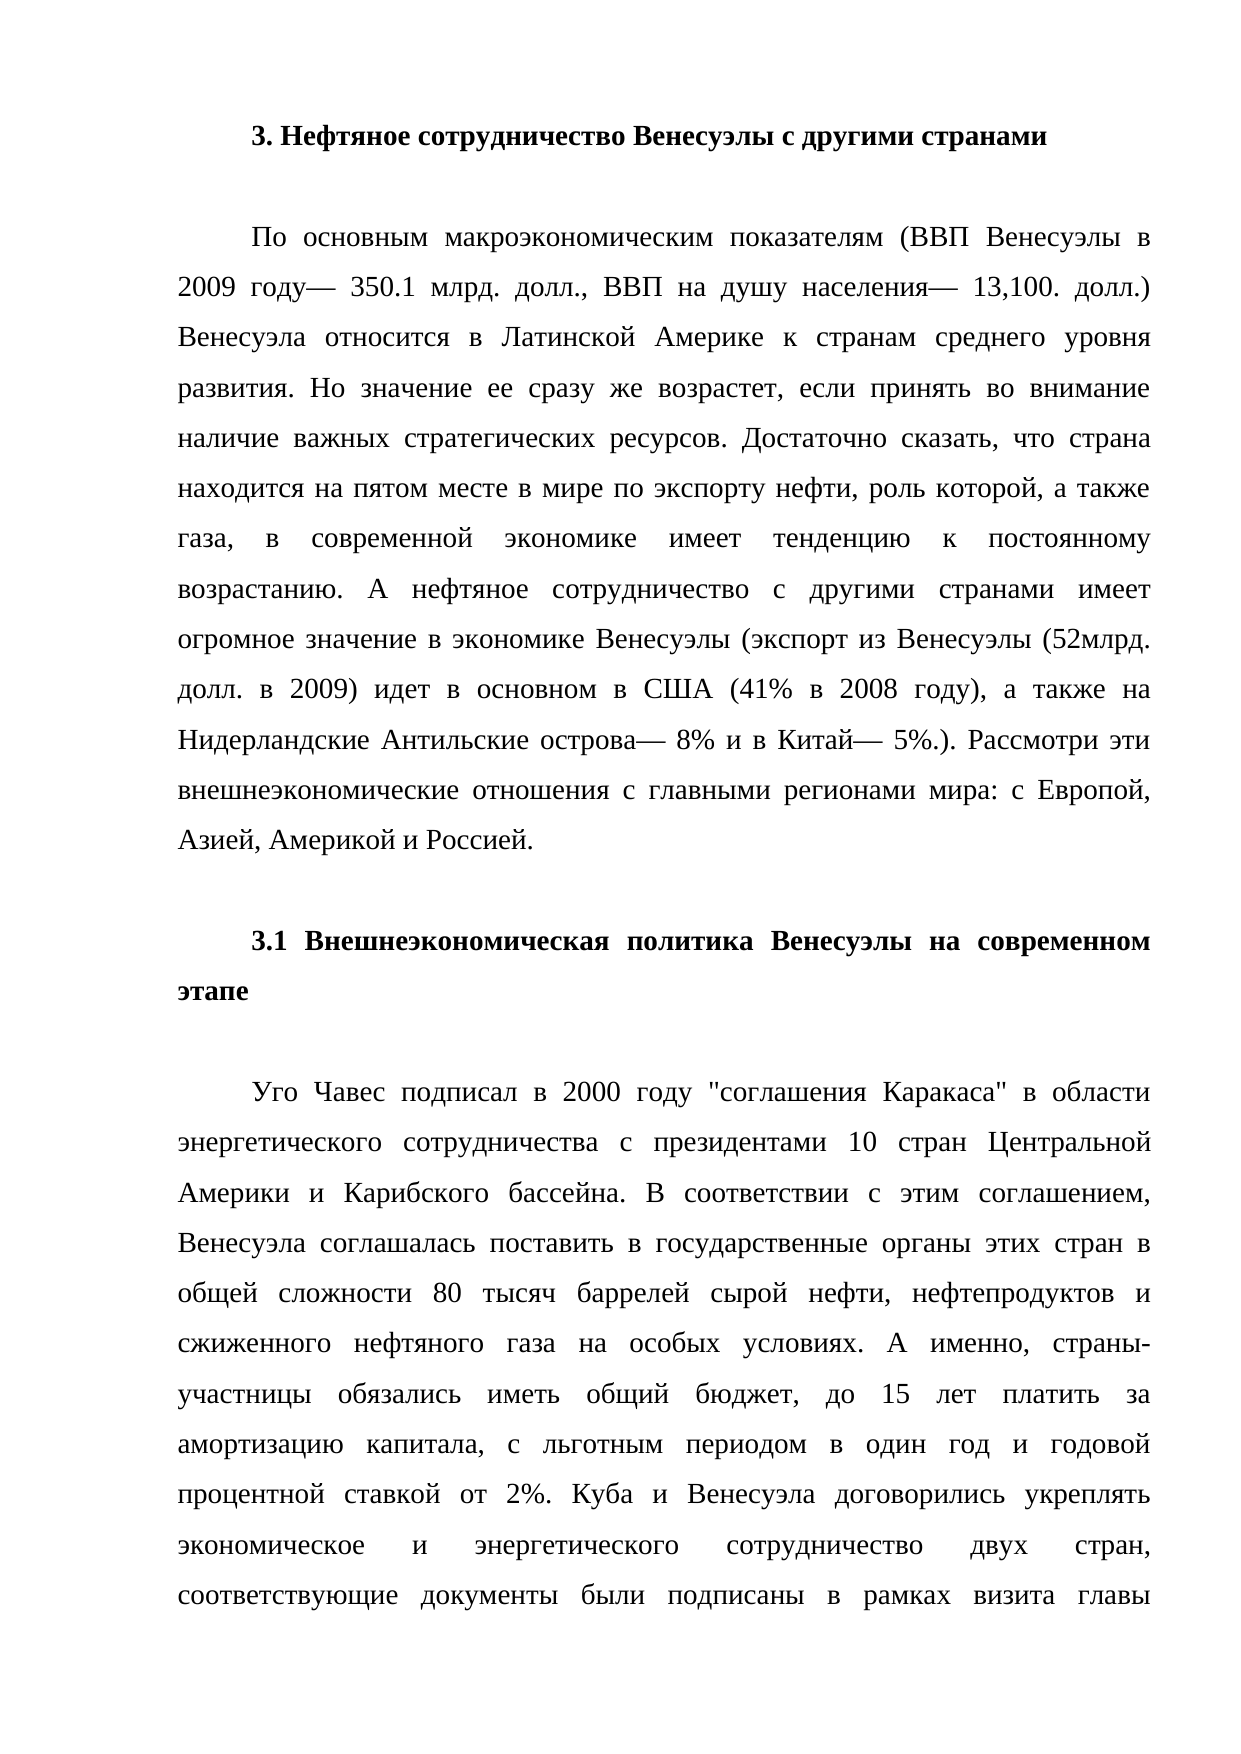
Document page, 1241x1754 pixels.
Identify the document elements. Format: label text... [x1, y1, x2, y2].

text 3.1 Внешнеэкономическая политика Венесуэлы на современном этапе [177, 923, 1152, 1007]
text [177, 1074, 1152, 1611]
text 3. Нефтяное сотрудничество Венесуэлы с другими странами [177, 118, 1152, 152]
text По основным макроэкономическим показателям (ВВП Венесуэлы в 2009 году— 350.1 млрд. долл., ВВП на душу населения— 13,100. долл.) Венесуэла относится в Латинской Америке к странам среднего уровня развития. Но значение ее сразу же возрастет, если принять во внимание наличие важных стратегических ресурсов. Достаточно сказать, что страна находится на пятом месте в мире по экспорту нефти, роль которой, а также газа, в современной экономике имеет тенденцию к постоянному возрастанию. А нефтяное сотрудничество с другими странами имеет огромное значение в экономике Венесуэлы (экспорт из Венесуэлы (52млрд. долл. в 2009) идет в основном в США (41% в 2008 году), а также на Нидерландские Антильские острова— 8% и в Китай— 5%.). Рассмотри эти внешнеэкономические отношения с главными регионами мира: с Европой, Азией, Америкой и Россией. [177, 219, 1152, 856]
